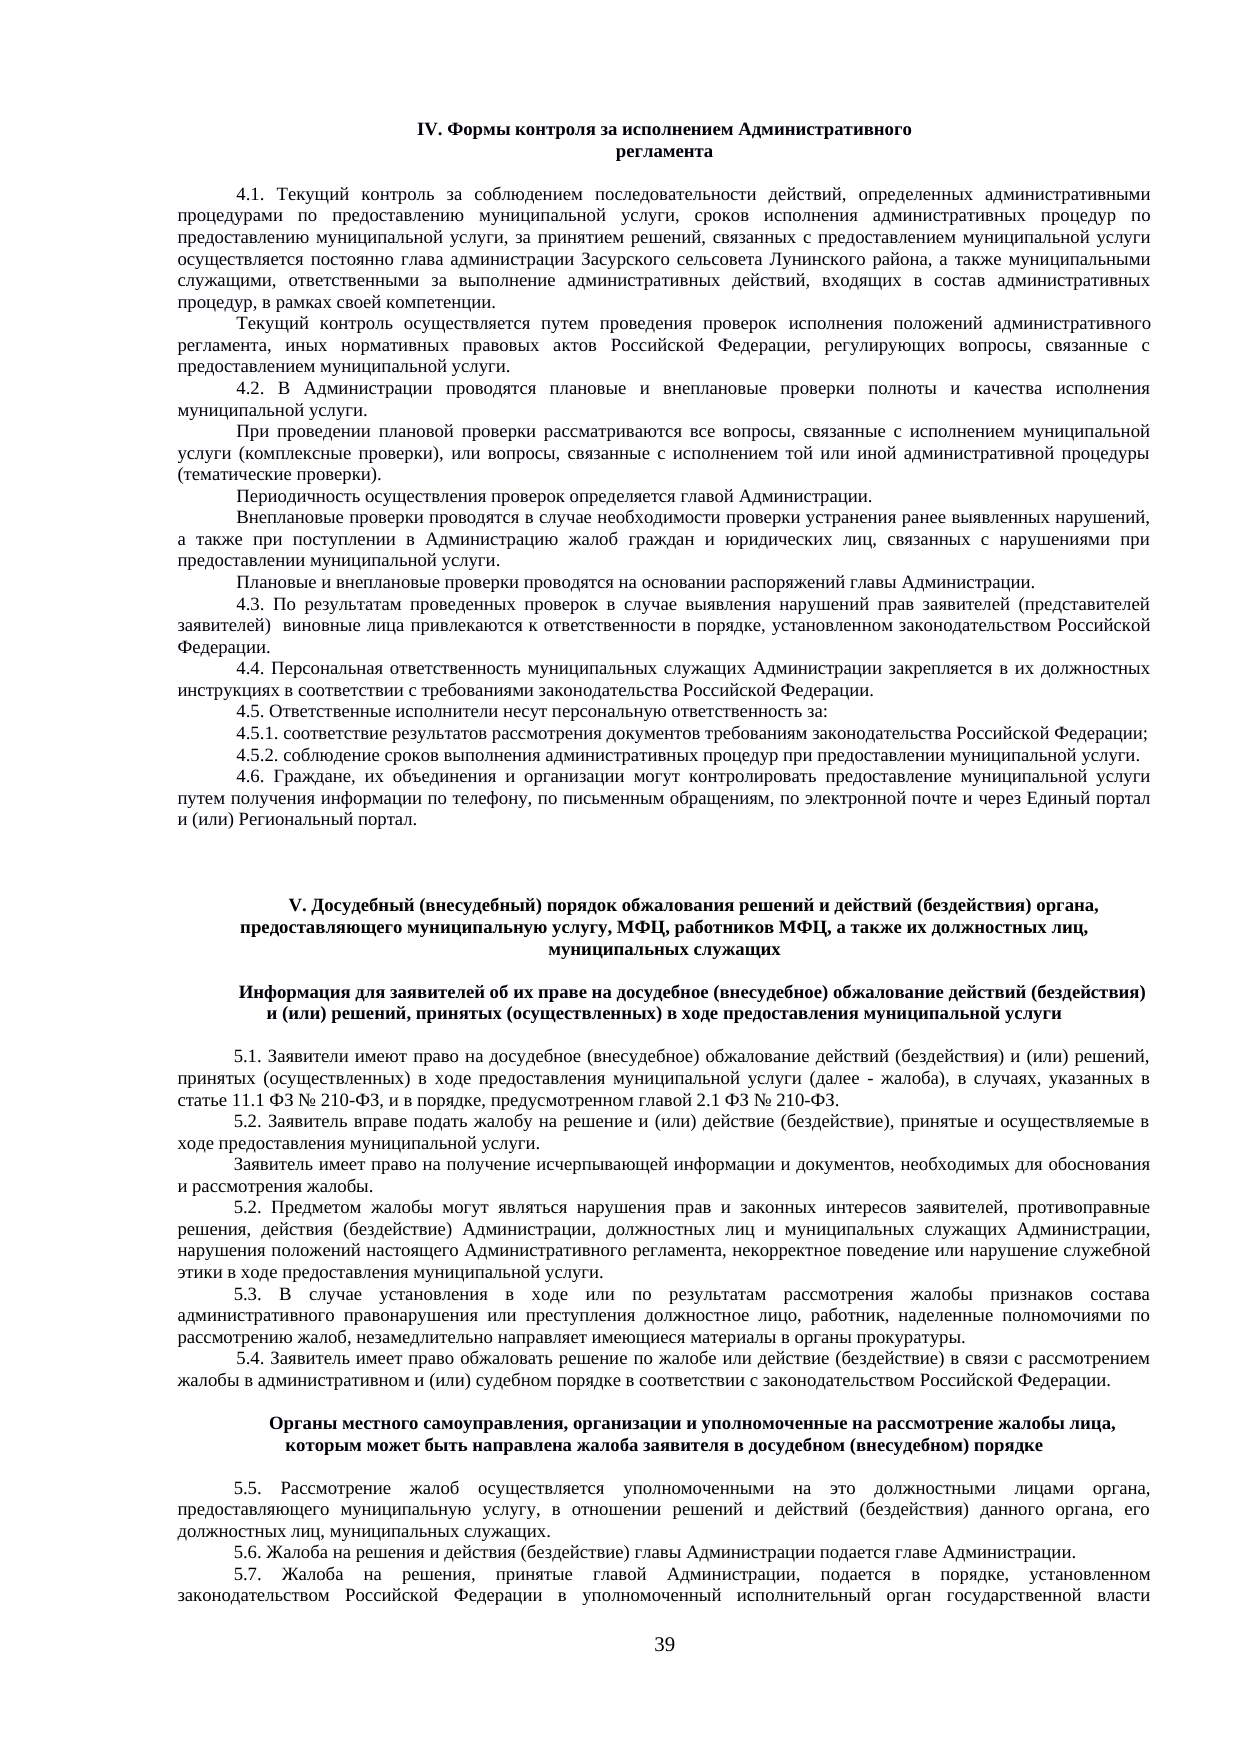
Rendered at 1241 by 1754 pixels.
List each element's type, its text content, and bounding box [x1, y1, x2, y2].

text Заявитель имеет право на получение исчерпывающей информации и документов, необходимых для обоснования и рассмотрения жалобы. [177, 1153, 1152, 1196]
text Внеплановые проверки проводятся в случае необходимости проверки устранения ранее выявленных нарушений, а также при поступлении в Администрацию жалоб граждан и юридических лиц, связанных с нарушениями при предоставлении муниципальной услуги. [177, 506, 1152, 571]
text 4.5.1. соответствие результатов рассмотрения документов требованиям законодательства Российской Федерации; [177, 722, 1152, 743]
text 4.3. По результатам проведенных проверок в случае выявления нарушений прав заявителей (представителей заявителей) виновные лица привлекаются к ответственности в порядке, установленном законодательством Российской Федерации. [177, 592, 1152, 657]
text Плановые и внеплановые проверки проводятся на основании распоряжений главы Администрации. [177, 571, 1152, 592]
text Текущий контроль осуществляется путем проведения проверок исполнения положений административного регламента, иных нормативных правовых актов Российской Федерации, регулирующих вопросы, связанные с предоставлением муниципальной услуги. [177, 312, 1152, 377]
text регламента [177, 140, 1152, 161]
text 5.5. Рассмотрение жалоб осуществляется уполномоченными на это должностными лицами органа, предоставляющего муниципальную услугу, в отношении решений и действий (бездействия) данного органа, его должностных лиц, муниципальных служащих. [177, 1477, 1152, 1541]
text 4.6. Граждане, их объединения и организации могут контролировать предоставление муниципальной услуги путем получения информации по телефону, по письменным обращениям, по электронной почте и через Единый портал и (или) Региональный портал. [177, 765, 1152, 830]
text Периодичность осуществления проверок определяется главой Администрации. [177, 485, 1152, 506]
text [177, 1563, 1152, 1606]
text 5.6. Жалоба на решения и действия (бездействие) главы Администрации подается главе Администрации. [177, 1541, 1152, 1563]
text Информация для заявителей об их праве на досудебное (внесудебное) обжалование действий (бездействия) и (или) решений, принятых (осуществленных) в ходе предоставления муниципальной услуги [177, 981, 1152, 1024]
text 4.4. Персональная ответственность муниципальных служащих Администрации закрепляется в их должностных инструкциях в соответствии с требованиями законодательства Российской Федерации. [177, 657, 1152, 700]
text При проведении плановой проверки рассматриваются все вопросы, связанные с исполнением муниципальной услуги (комплексные проверки), или вопросы, связанные с исполнением той или иной административной процедуры (тематические проверки). [177, 420, 1152, 485]
text 4.5. Ответственные исполнители несут персональную ответственность за: [177, 700, 1152, 722]
text 5.3. В случае установления в ходе или по результатам рассмотрения жалобы признаков состава административного правонарушения или преступления должностное лицо, работник, наделенные полномочиями по рассмотрению жалоб, незамедлительно направляет имеющиеся материалы в органы прокуратуры. [177, 1282, 1152, 1347]
text 5.2. Заявитель вправе подать жалобу на решение и (или) действие (бездействие), принятые и осуществляемые в ходе предоставления муниципальной услуги. [177, 1110, 1152, 1153]
text 4.5.2. соблюдение сроков выполнения административных процедур при предоставлении муниципальной услуги. [177, 743, 1152, 765]
text Органы местного самоуправления, организации и уполномоченные на рассмотрение жалобы лица, которым может быть направлена жалоба заявителя в досудебном (внесудебном) порядке [177, 1412, 1152, 1455]
text 5.2. Предметом жалобы могут являться нарушения прав и законных интересов заявителей, противоправные решения, действия (бездействие) Администрации, должностных лиц и муниципальных служащих Администрации, нарушения положений настоящего Административного регламента, некорректное поведение или нарушение служебной этики в ходе предоставления муниципальной услуги. [177, 1196, 1152, 1282]
text IV. Формы контроля за исполнением Административного [177, 118, 1152, 140]
text V. Досудебный (внесудебный) порядок обжалования решений и действий (бездействия) органа, предоставляющего муниципальную услугу, МФЦ, работников МФЦ, а также их должностных лиц, муниципальных служащих [177, 894, 1152, 959]
text 5.1. Заявители имеют право на досудебное (внесудебное) обжалование действий (бездействия) и (или) решений, принятых (осуществленных) в ходе предоставления муниципальной услуги (далее - жалоба), в случаях, указанных в статье 11.1 ФЗ № 210-ФЗ, и в порядке, предусмотренном главой 2.1 ФЗ № 210-ФЗ. [177, 1045, 1152, 1110]
text 4.2. В Администрации проводятся плановые и внеплановые проверки полноты и качества исполнения муниципальной услуги. [177, 377, 1152, 420]
text 5.4. Заявитель имеет право обжаловать решение по жалобе или действие (бездействие) в связи с рассмотрением жалобы в административном и (или) судебном порядке в соответствии с законодательством Российской Федерации. [177, 1347, 1152, 1390]
text 4.1. Текущий контроль за соблюдением последовательности действий, определенных административными процедурами по предоставлению муниципальной услуги, сроков исполнения административных процедур по предоставлению муниципальной услуги, за принятием решений, связанных с предоставлением муниципальной услуги осуществляется постоянно глава администрации Засурского сельсовета Лунинского района, а также муниципальными служащими, ответственными за выполнение административных действий, входящих в состав административных процедур, в рамках своей компетенции. [177, 183, 1152, 312]
